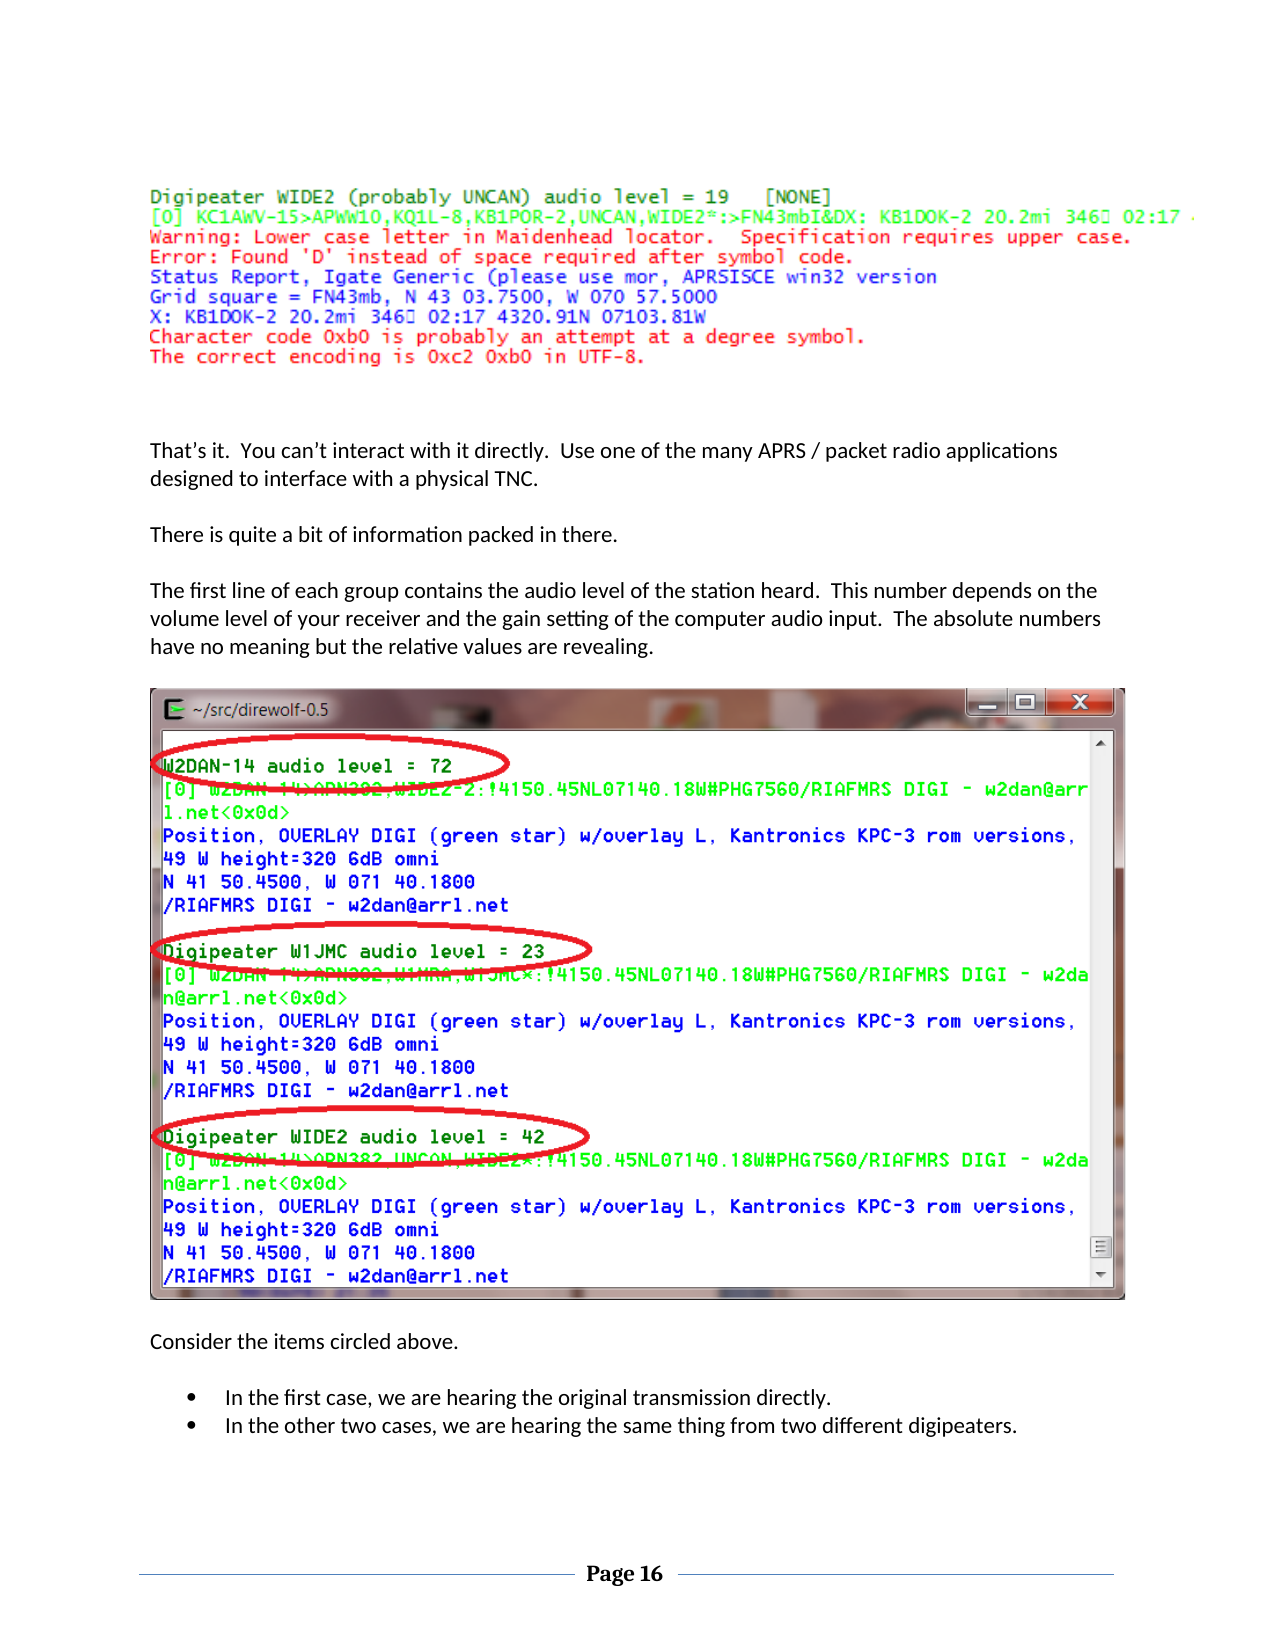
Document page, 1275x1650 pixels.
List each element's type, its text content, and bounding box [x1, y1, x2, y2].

text The first line of each group contains the audio level of the station heard. This number depends on the volume level of your receiver and the gain setting of the computer audio input. The absolute numbers have no meaning but the relative values are revealing. [150, 576, 1125, 660]
picture [150, 688, 1125, 1300]
text That’s it. You can’t interact with it directly. Use one of the many APRS / packet radio applications designed to interface with a physical TNC. [150, 436, 1125, 492]
list In the other two cases, we are hearing the same thing from two different digipeaters. [187, 1411, 1125, 1439]
list In the first case, we are hearing the original transmission directly. [187, 1383, 1125, 1411]
text There is quite a bit of information packed in there. [150, 520, 1125, 548]
picture [150, 178, 1194, 380]
text Consider the items circled above. [150, 1327, 1125, 1355]
